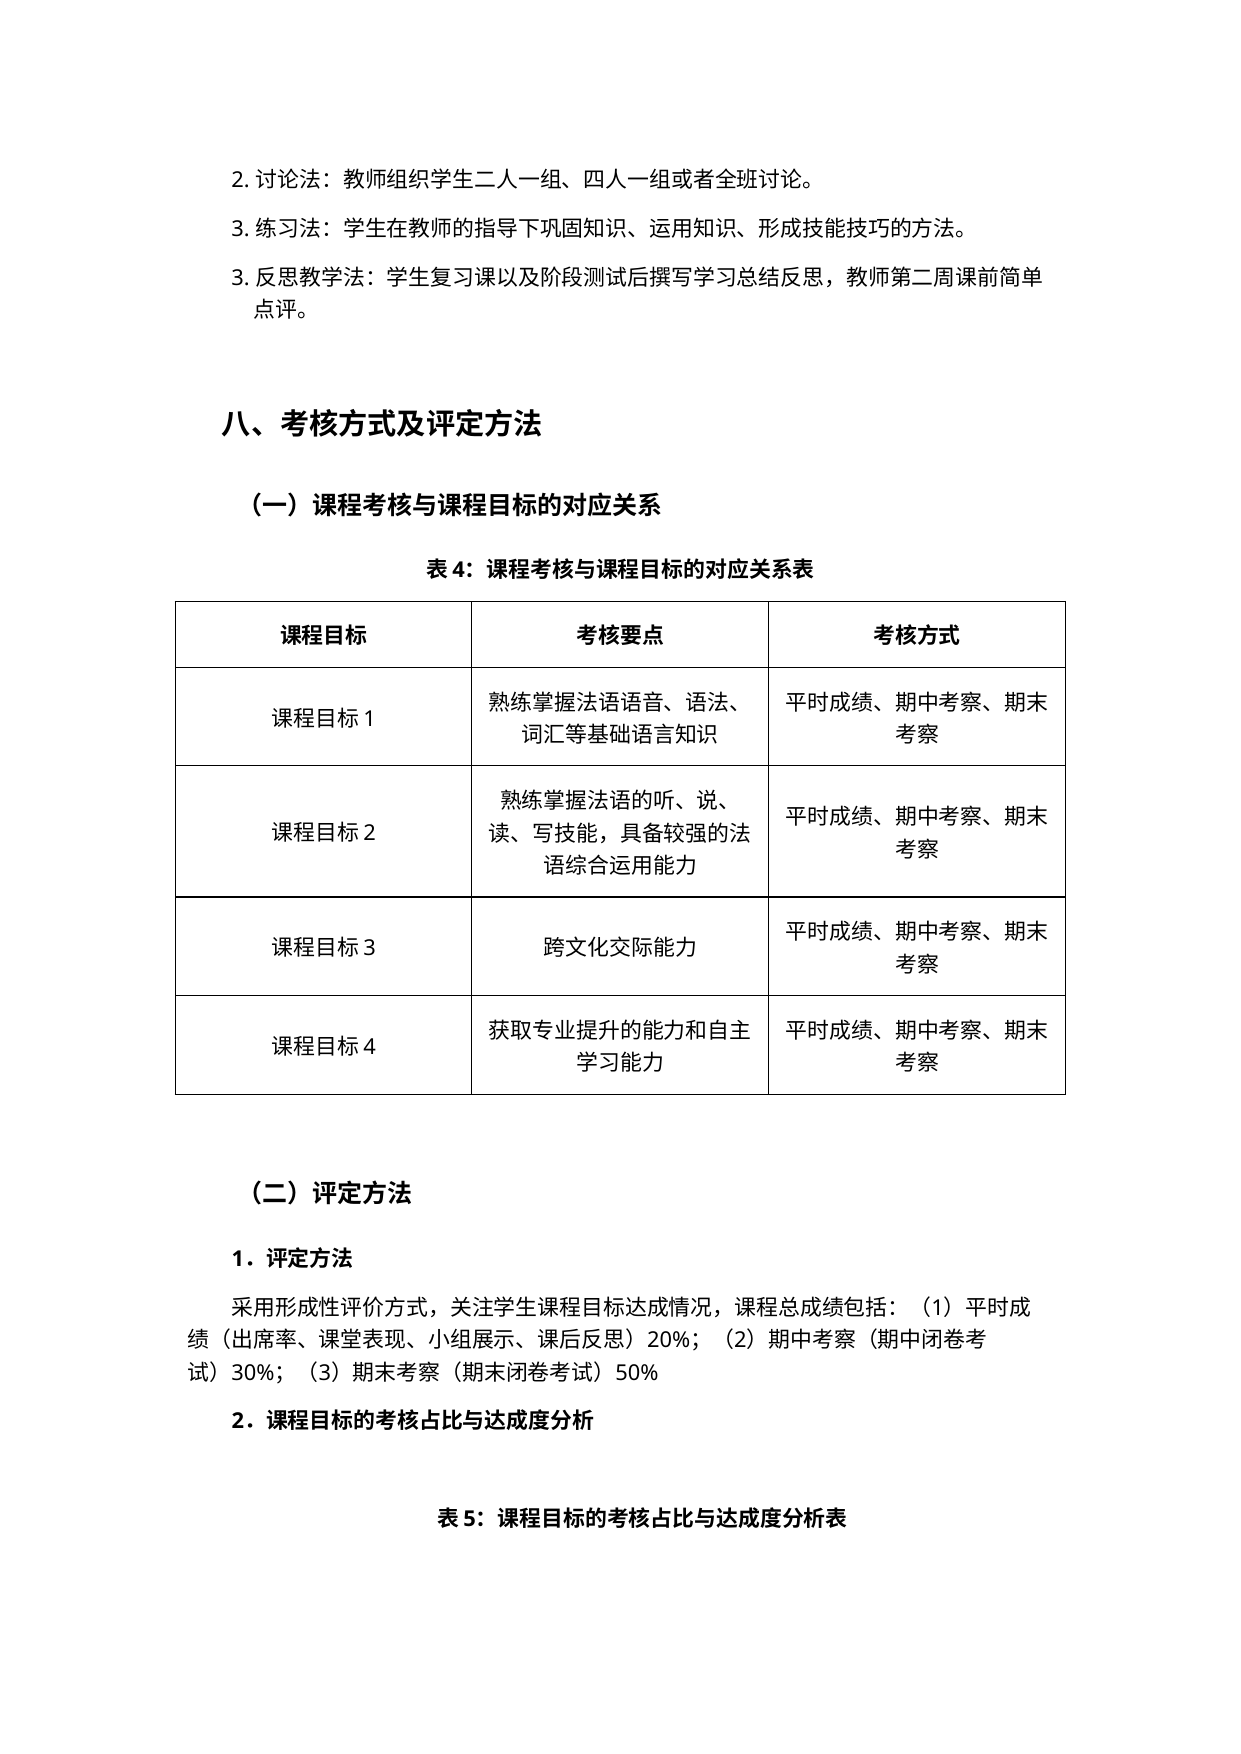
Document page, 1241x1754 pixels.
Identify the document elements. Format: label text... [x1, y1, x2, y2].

table_cell 跨文化交际能力 [472, 898, 768, 995]
table_header 考核要点 [472, 602, 768, 667]
table_cell 平时成绩、期中考察、期末考察 [769, 766, 1065, 896]
table_header 考核方式 [769, 602, 1065, 667]
text 采用形成性评价方式，关注学生课程目标达成情况，课程总成绩包括：（1）平时成绩（出席率、课堂表现、小组展示、课后反思）20%；（2）期中考察（期中闭卷考试）30%；（3）期末考察（期末闭卷考试）50% [187, 1289, 1053, 1387]
table_cell 平时成绩、期中考察、期末考察 [769, 996, 1065, 1093]
text 八、考核方式及评定方法 [187, 389, 1053, 454]
text 表4：课程考核与课程目标的对应关系表 [187, 552, 1053, 584]
table_cell 获取专业提升的能力和自主学习能力 [472, 996, 768, 1093]
table_header 课程目标 [176, 602, 471, 667]
table_cell 熟练掌握法语的听、说、读、写技能，具备较强的法语综合运用能力 [472, 766, 768, 896]
table_cell 课程目标2 [176, 766, 471, 896]
text 3. 练习法：学生在教师的指导下巩固知识、运用知识、形成技能技巧的方法。 [187, 211, 1053, 243]
text 2. 讨论法：教师组织学生二人一组、四人一组或者全班讨论。 [187, 162, 1053, 194]
text 1．评定方法 [187, 1241, 1053, 1273]
text 3. 反思教学法：学生复习课以及阶段测试后撰写学习总结反思，教师第二周课前简单点评。 [231, 259, 1053, 324]
table_cell 熟练掌握法语语音、语法、词汇等基础语言知识 [472, 668, 768, 765]
table_cell 课程目标4 [176, 996, 471, 1093]
table_cell 课程目标1 [176, 668, 471, 765]
table_cell 平时成绩、期中考察、期末考察 [769, 898, 1065, 995]
text （二）评定方法 [187, 1159, 1053, 1224]
table_cell 课程目标3 [176, 898, 471, 995]
text 2．课程目标的考核占比与达成度分析 [187, 1403, 1053, 1436]
text 表5：课程目标的考核占比与达成度分析表 [187, 1501, 1053, 1533]
text （一）课程考核与课程目标的对应关系 [187, 471, 1053, 536]
table_cell 平时成绩、期中考察、期末考察 [769, 668, 1065, 765]
